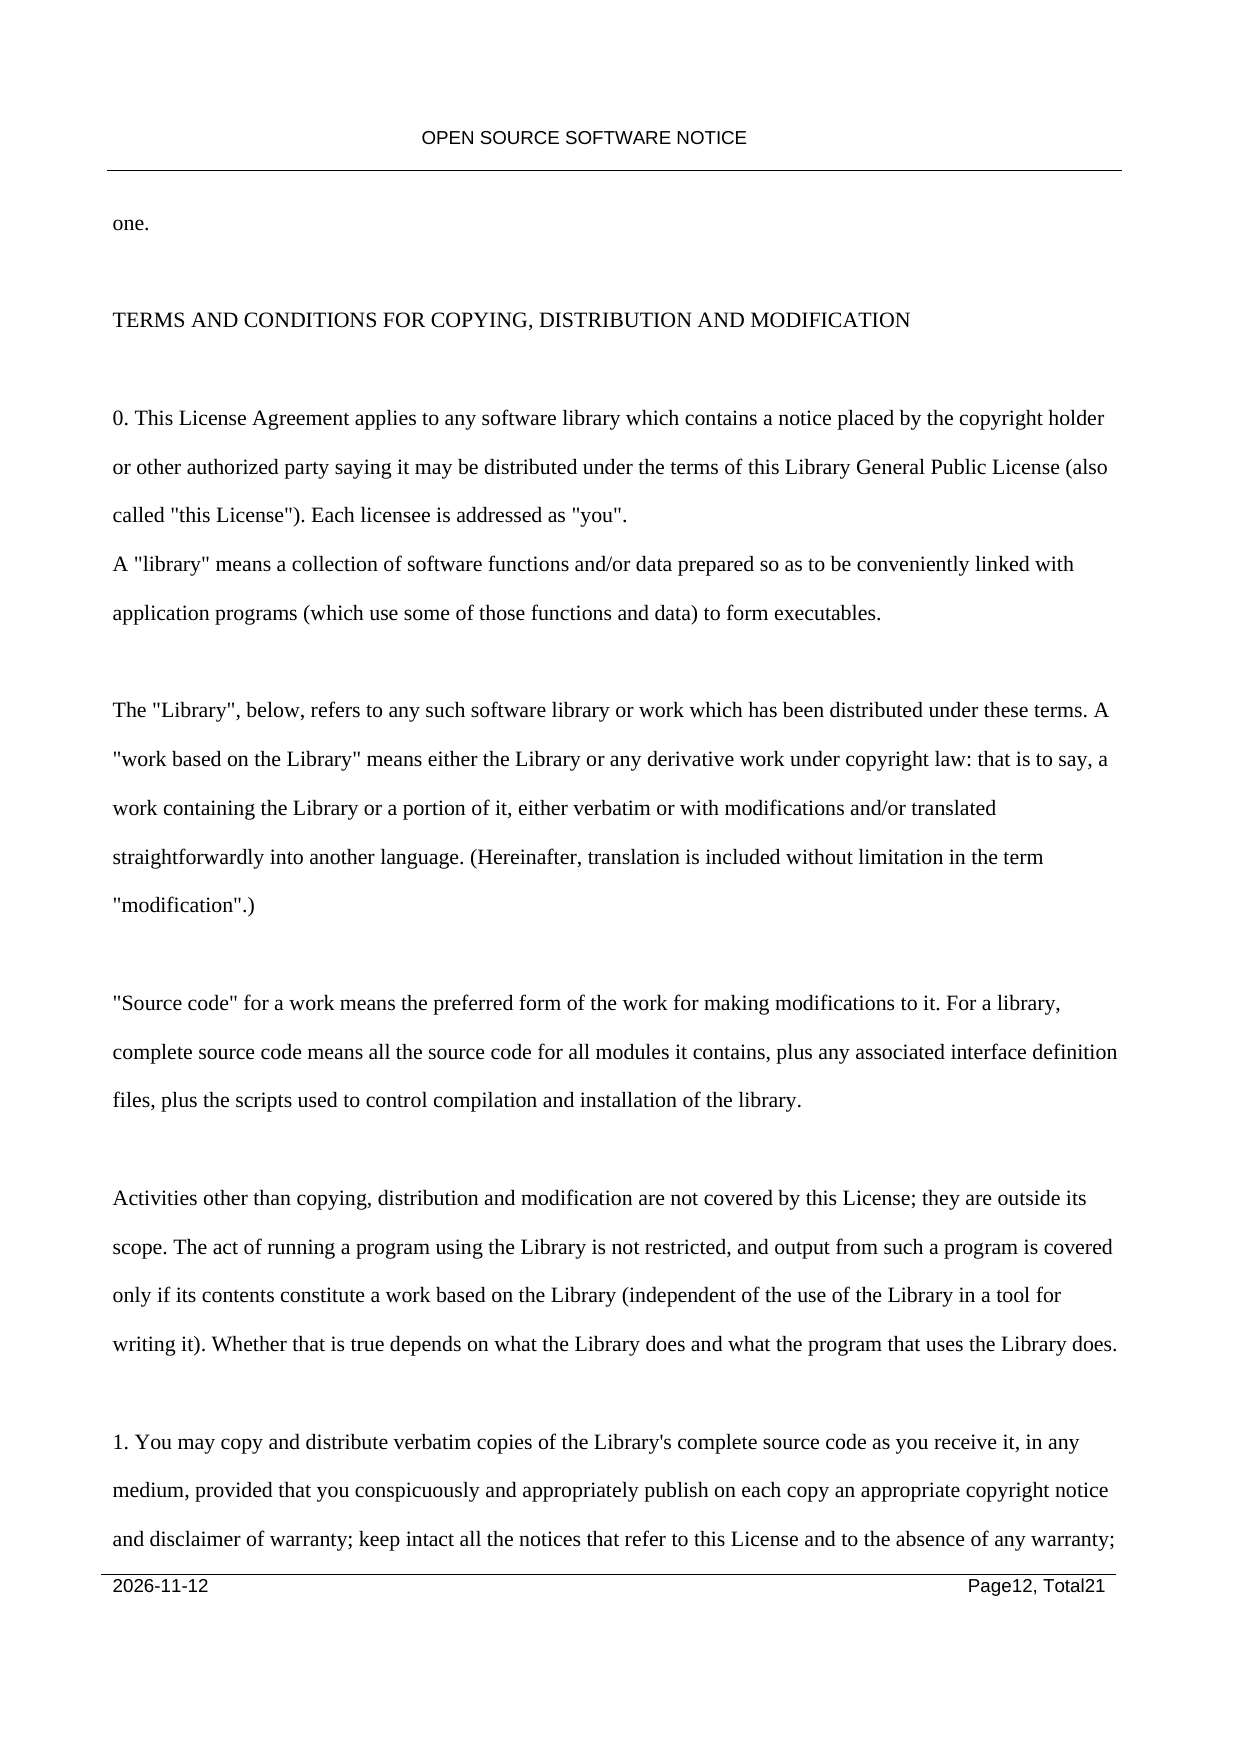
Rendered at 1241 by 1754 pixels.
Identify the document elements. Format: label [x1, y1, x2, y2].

text [112, 206, 1128, 1555]
